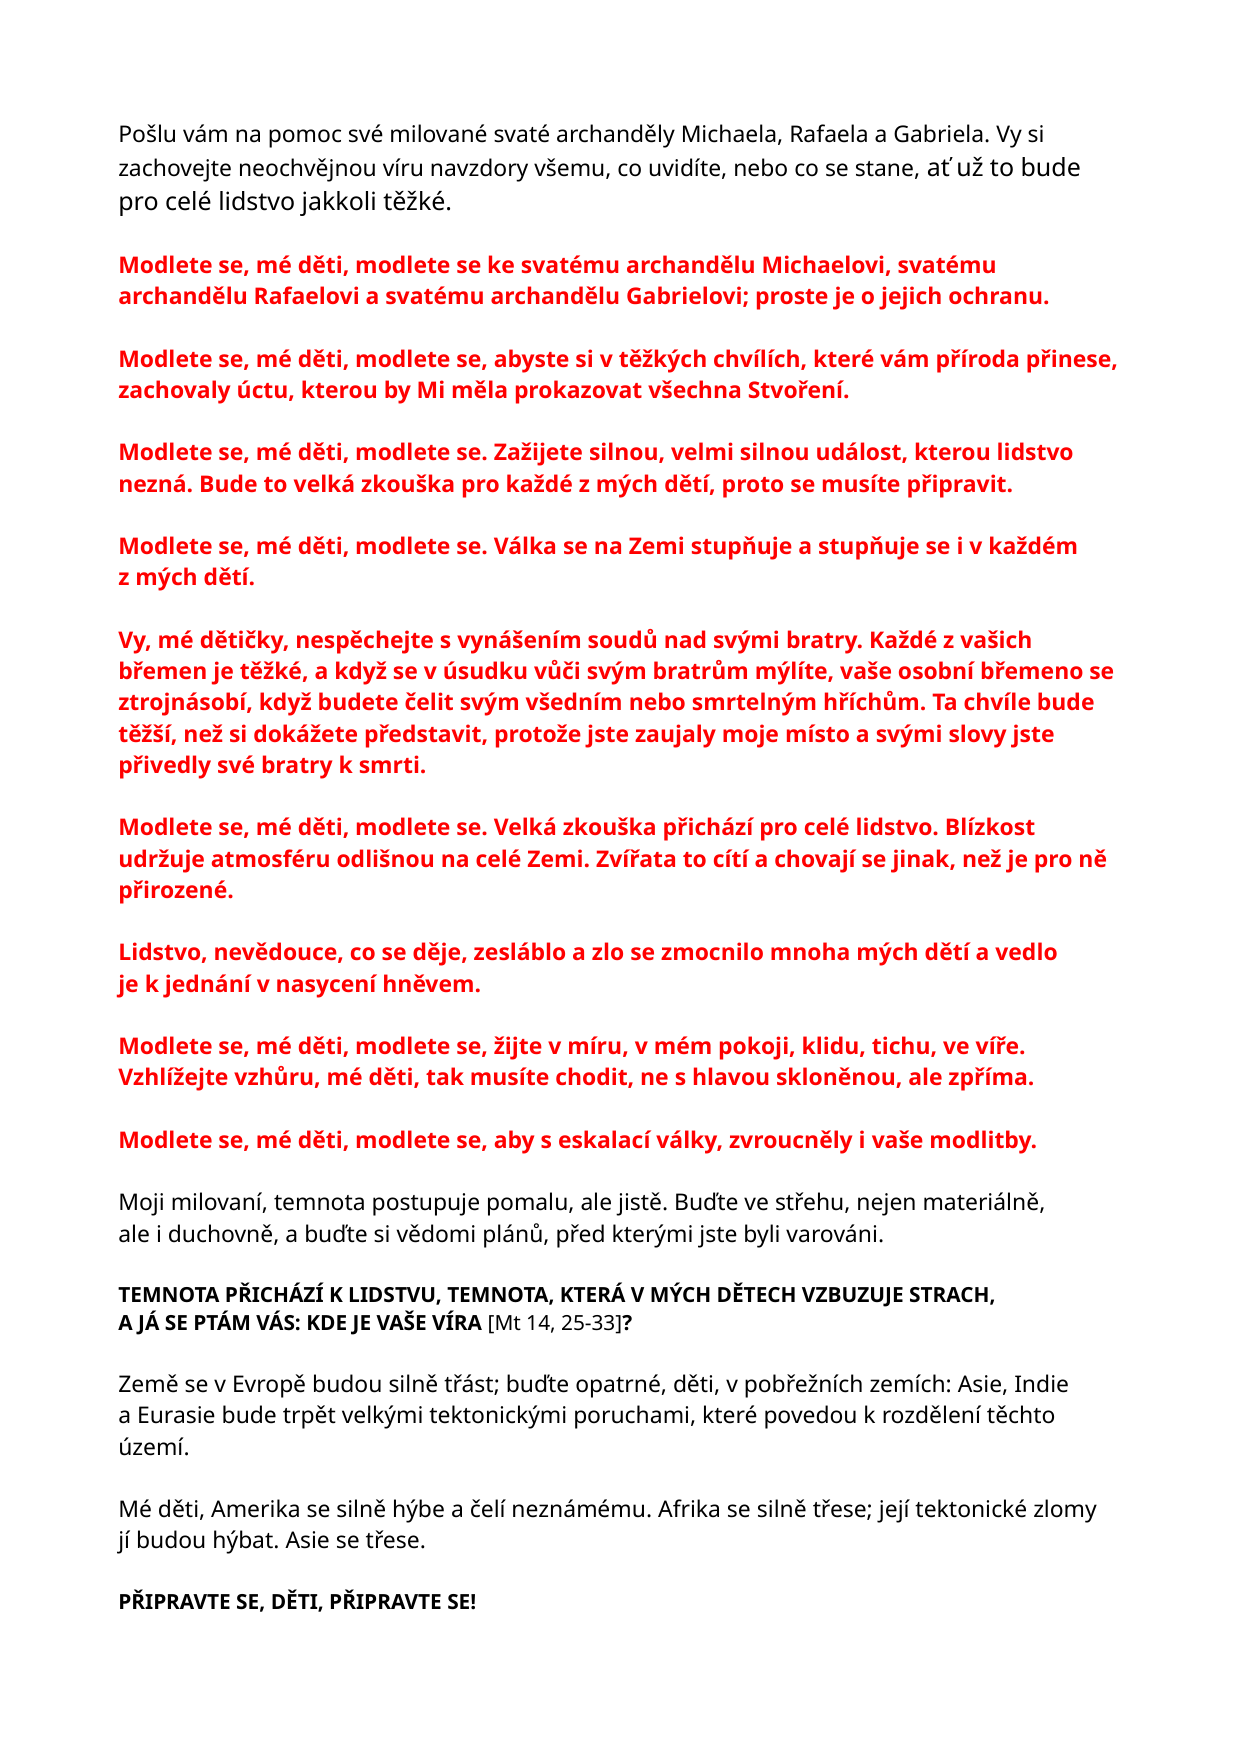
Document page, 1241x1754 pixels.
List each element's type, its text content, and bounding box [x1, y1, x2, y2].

text Modlete se, mé děti, modlete se. Válka se na Zemi stupňuje a stupňuje se i v každém z mých dětí. [118, 530, 1122, 592]
text Modlete se, mé děti, modlete se, žijte v míru, v mém pokoji, klidu, tichu, ve víře. Vzhlížejte vzhůru, mé děti, tak musíte chodit, ne s hlavou skloněnou, ale zpříma. [118, 1030, 1122, 1092]
text Modlete se, mé děti, modlete se, abyste si v těžkých chvílích, které vám příroda přinese, zachovaly úctu, kterou by Mi měla prokazovat všechna Stvoření. [118, 342, 1122, 405]
text Moji milovaní, temnota postupuje pomalu, ale jistě. Buďte ve střehu, nejen materiálně, ale i duchovně, a buďte si vědomi plánů, před kterými jste byli varováni. [118, 1186, 1122, 1249]
text Modlete se, mé děti, modlete se. Velká zkouška přichází pro celé lidstvo. Blízkost udržuje atmosféru odlišnou na celé Zemi. Zvířata to cítí a chovají se jinak, než je pro ně přirozené. [118, 811, 1122, 905]
text PŘIPRAVTE SE, DĚTI, PŘIPRAVTE SE! [118, 1587, 1122, 1615]
text Modlete se, mé děti, modlete se ke svatému archandělu Michaelovi, svatému archandělu Rafaelovi a svatému archandělu Gabrielovi; proste je o jejich ochranu. [118, 249, 1122, 311]
text Mé děti, Amerika se silně hýbe a čelí neznámému. Afrika se silně třese; její tektonické zlomy jí budou hýbat. Asie se třese. [118, 1493, 1122, 1556]
text Lidstvo, nevědouce, co se děje, zesláblo a zlo se zmocnilo mnoha mých dětí a vedlo je k jednání v nasycení hněvem. [118, 936, 1122, 999]
text TEMNOTA PŘICHÁZÍ K LIDSTVU, TEMNOTA, KTERÁ V MÝCH DĚTECH VZBUZUJE STRACH, A JÁ SE PTÁM VÁS: KDE JE VAŠE VÍRA [Mt 14, 25-33]? [118, 1280, 1122, 1337]
text Modlete se, mé děti, modlete se. Zažijete silnou, velmi silnou událost, kterou lidstvo nezná. Bude to velká zkouška pro každé z mých dětí, proto se musíte připravit. [118, 436, 1122, 499]
text Pošlu vám na pomoc své milované svaté archanděly Michaela, Rafaela a Gabriela. Vy si zachovejte neochvějnou víru navzdory všemu, co uvidíte, nebo co se stane, ať už to bude pro celé lidstvo jakkoli těžké. [118, 118, 1122, 217]
text Modlete se, mé děti, modlete se, aby s eskalací války, zvroucněly i vaše modlitby. [118, 1124, 1122, 1155]
text Země se v Evropě budou silně třást; buďte opatrné, děti, v pobřežních zemích: Asie, Indie a Eurasie bude trpět velkými tektonickými poruchami, které povedou k rozdělení těchto území. [118, 1368, 1122, 1462]
text Vy, mé dětičky, nespěchejte s vynášením soudů nad svými bratry. Každé z vašich břemen je těžké, a když se v úsudku vůči svým bratrům mýlíte, vaše osobní břemeno se ztrojnásobí, když budete čelit svým všedním nebo smrtelným hříchům. Ta chvíle bude těžší, než si dokážete představit, protože jste zaujaly moje místo a svými slovy jste přivedly své bratry k smrti. [118, 624, 1122, 780]
